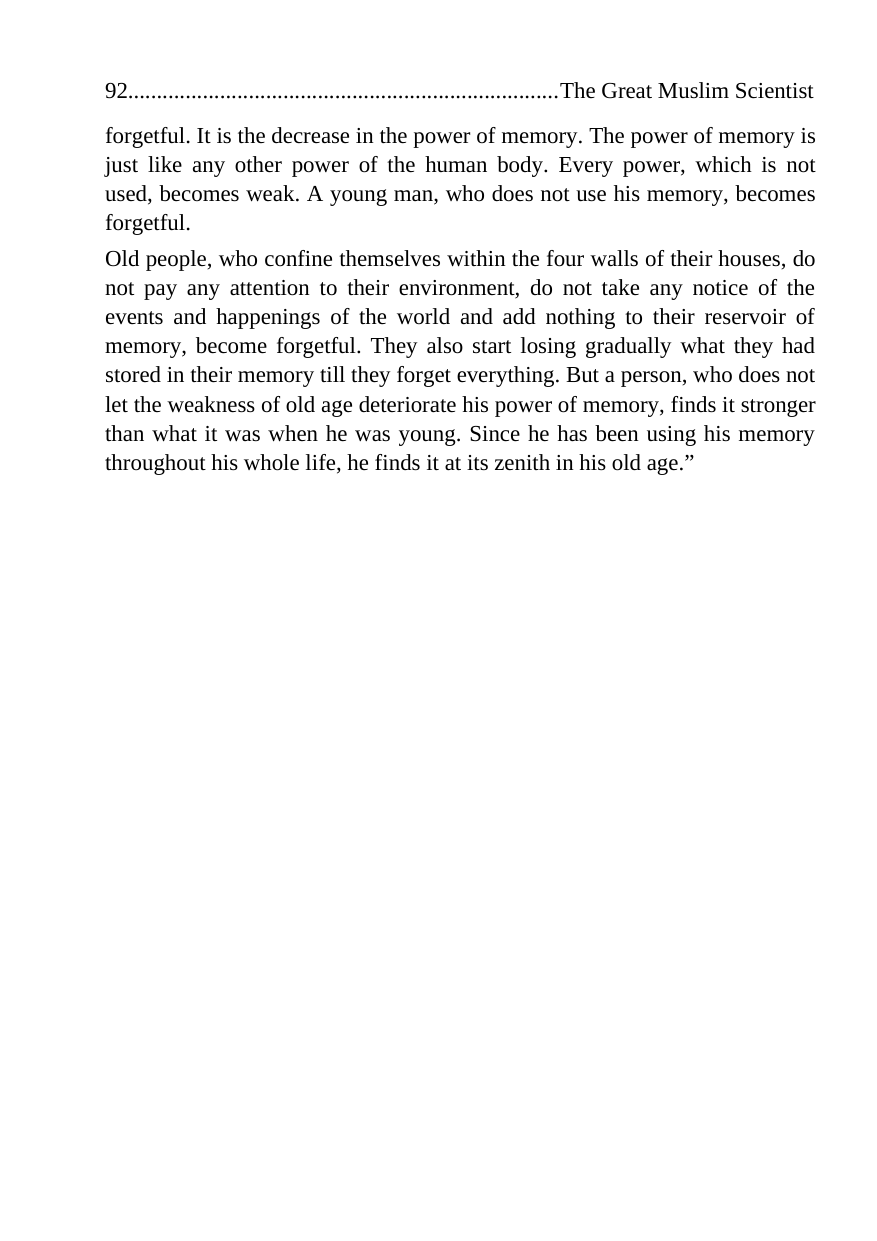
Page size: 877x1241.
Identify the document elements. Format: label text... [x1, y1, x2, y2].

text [105, 120, 817, 237]
text Old people, who confine themselves within the four walls of their houses, do not pay any attention to their environment, do not take any notice of the events and happenings of the world and add nothing to their reservoir of memory, become forgetful. They also start losing gradually what they had stored in their memory till they forget everything. But a person, who does not let the weakness of old age deteriorate his power of memory, finds it stronger than what it was when he was young. Since he has been using his memory throughout his whole life, he finds it at its zenith in his old age.” [105, 243, 817, 476]
